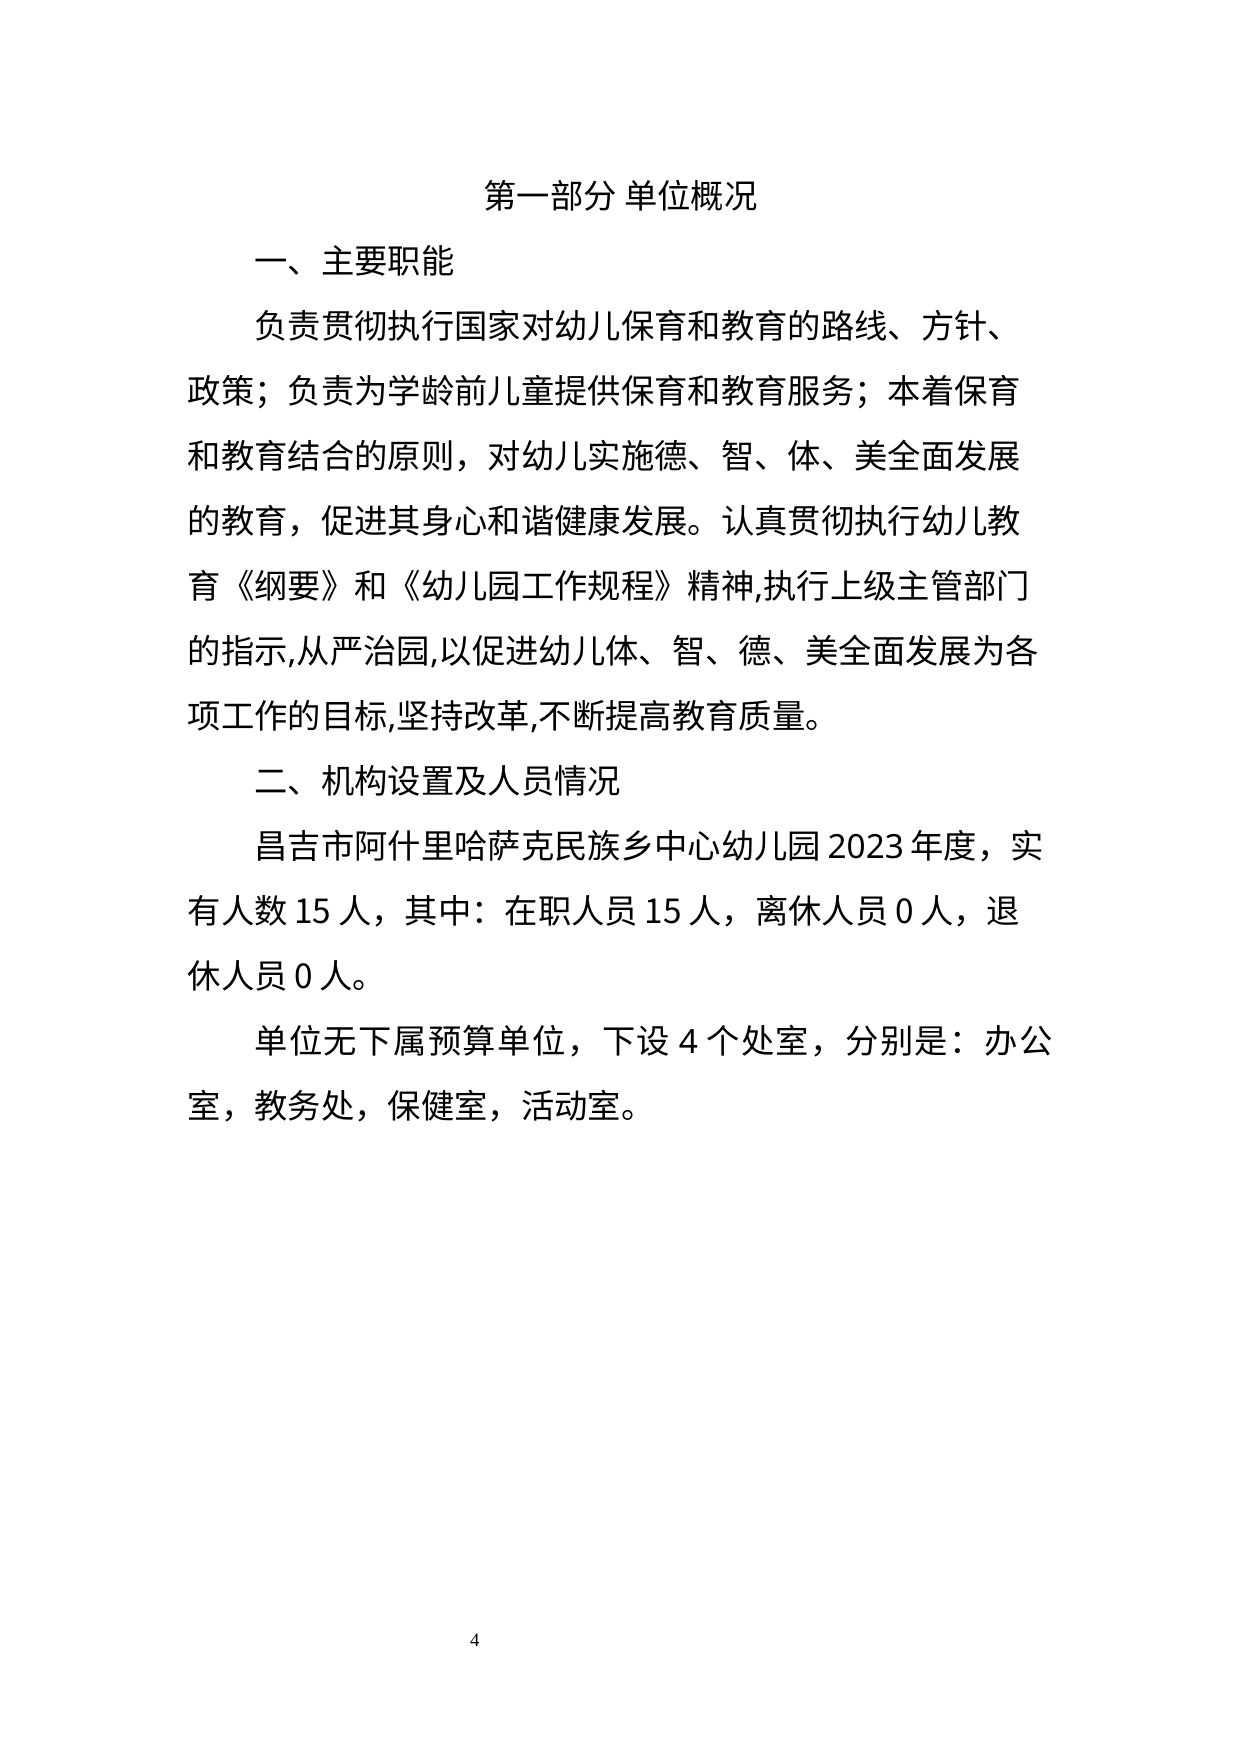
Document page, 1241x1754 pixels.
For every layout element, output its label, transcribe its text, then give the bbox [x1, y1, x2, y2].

text 第一部分 单位概况 [187, 162, 1053, 227]
text 负责贯彻执行国家对幼儿保育和教育的路线、方针、政策；负责为学龄前儿童提供保育和教育服务；本着保育和教育结合的原则，对幼儿实施德、智、体、美全面发展的教育，促进其身心和谐健康发展。认真贯彻执行幼儿教育《纲要》和《幼儿园工作规程》精神,执行上级主管部门的指示,从严治园,以促进幼儿体、智、德、美全面发展为各项工作的目标,坚持改革,不断提高教育质量。 [187, 292, 1053, 747]
text 二、机构设置及人员情况 [187, 747, 1053, 812]
text 单位无下属预算单位，下设4个处室，分别是：办公室，教务处，保健室，活动室。 [187, 1007, 1053, 1137]
text 一、主要职能 [187, 227, 1053, 292]
text 昌吉市阿什里哈萨克民族乡中心幼儿园2023年度，实有人数15人，其中：在职人员15人，离休人员0人，退休人员0人。 [187, 812, 1053, 1007]
